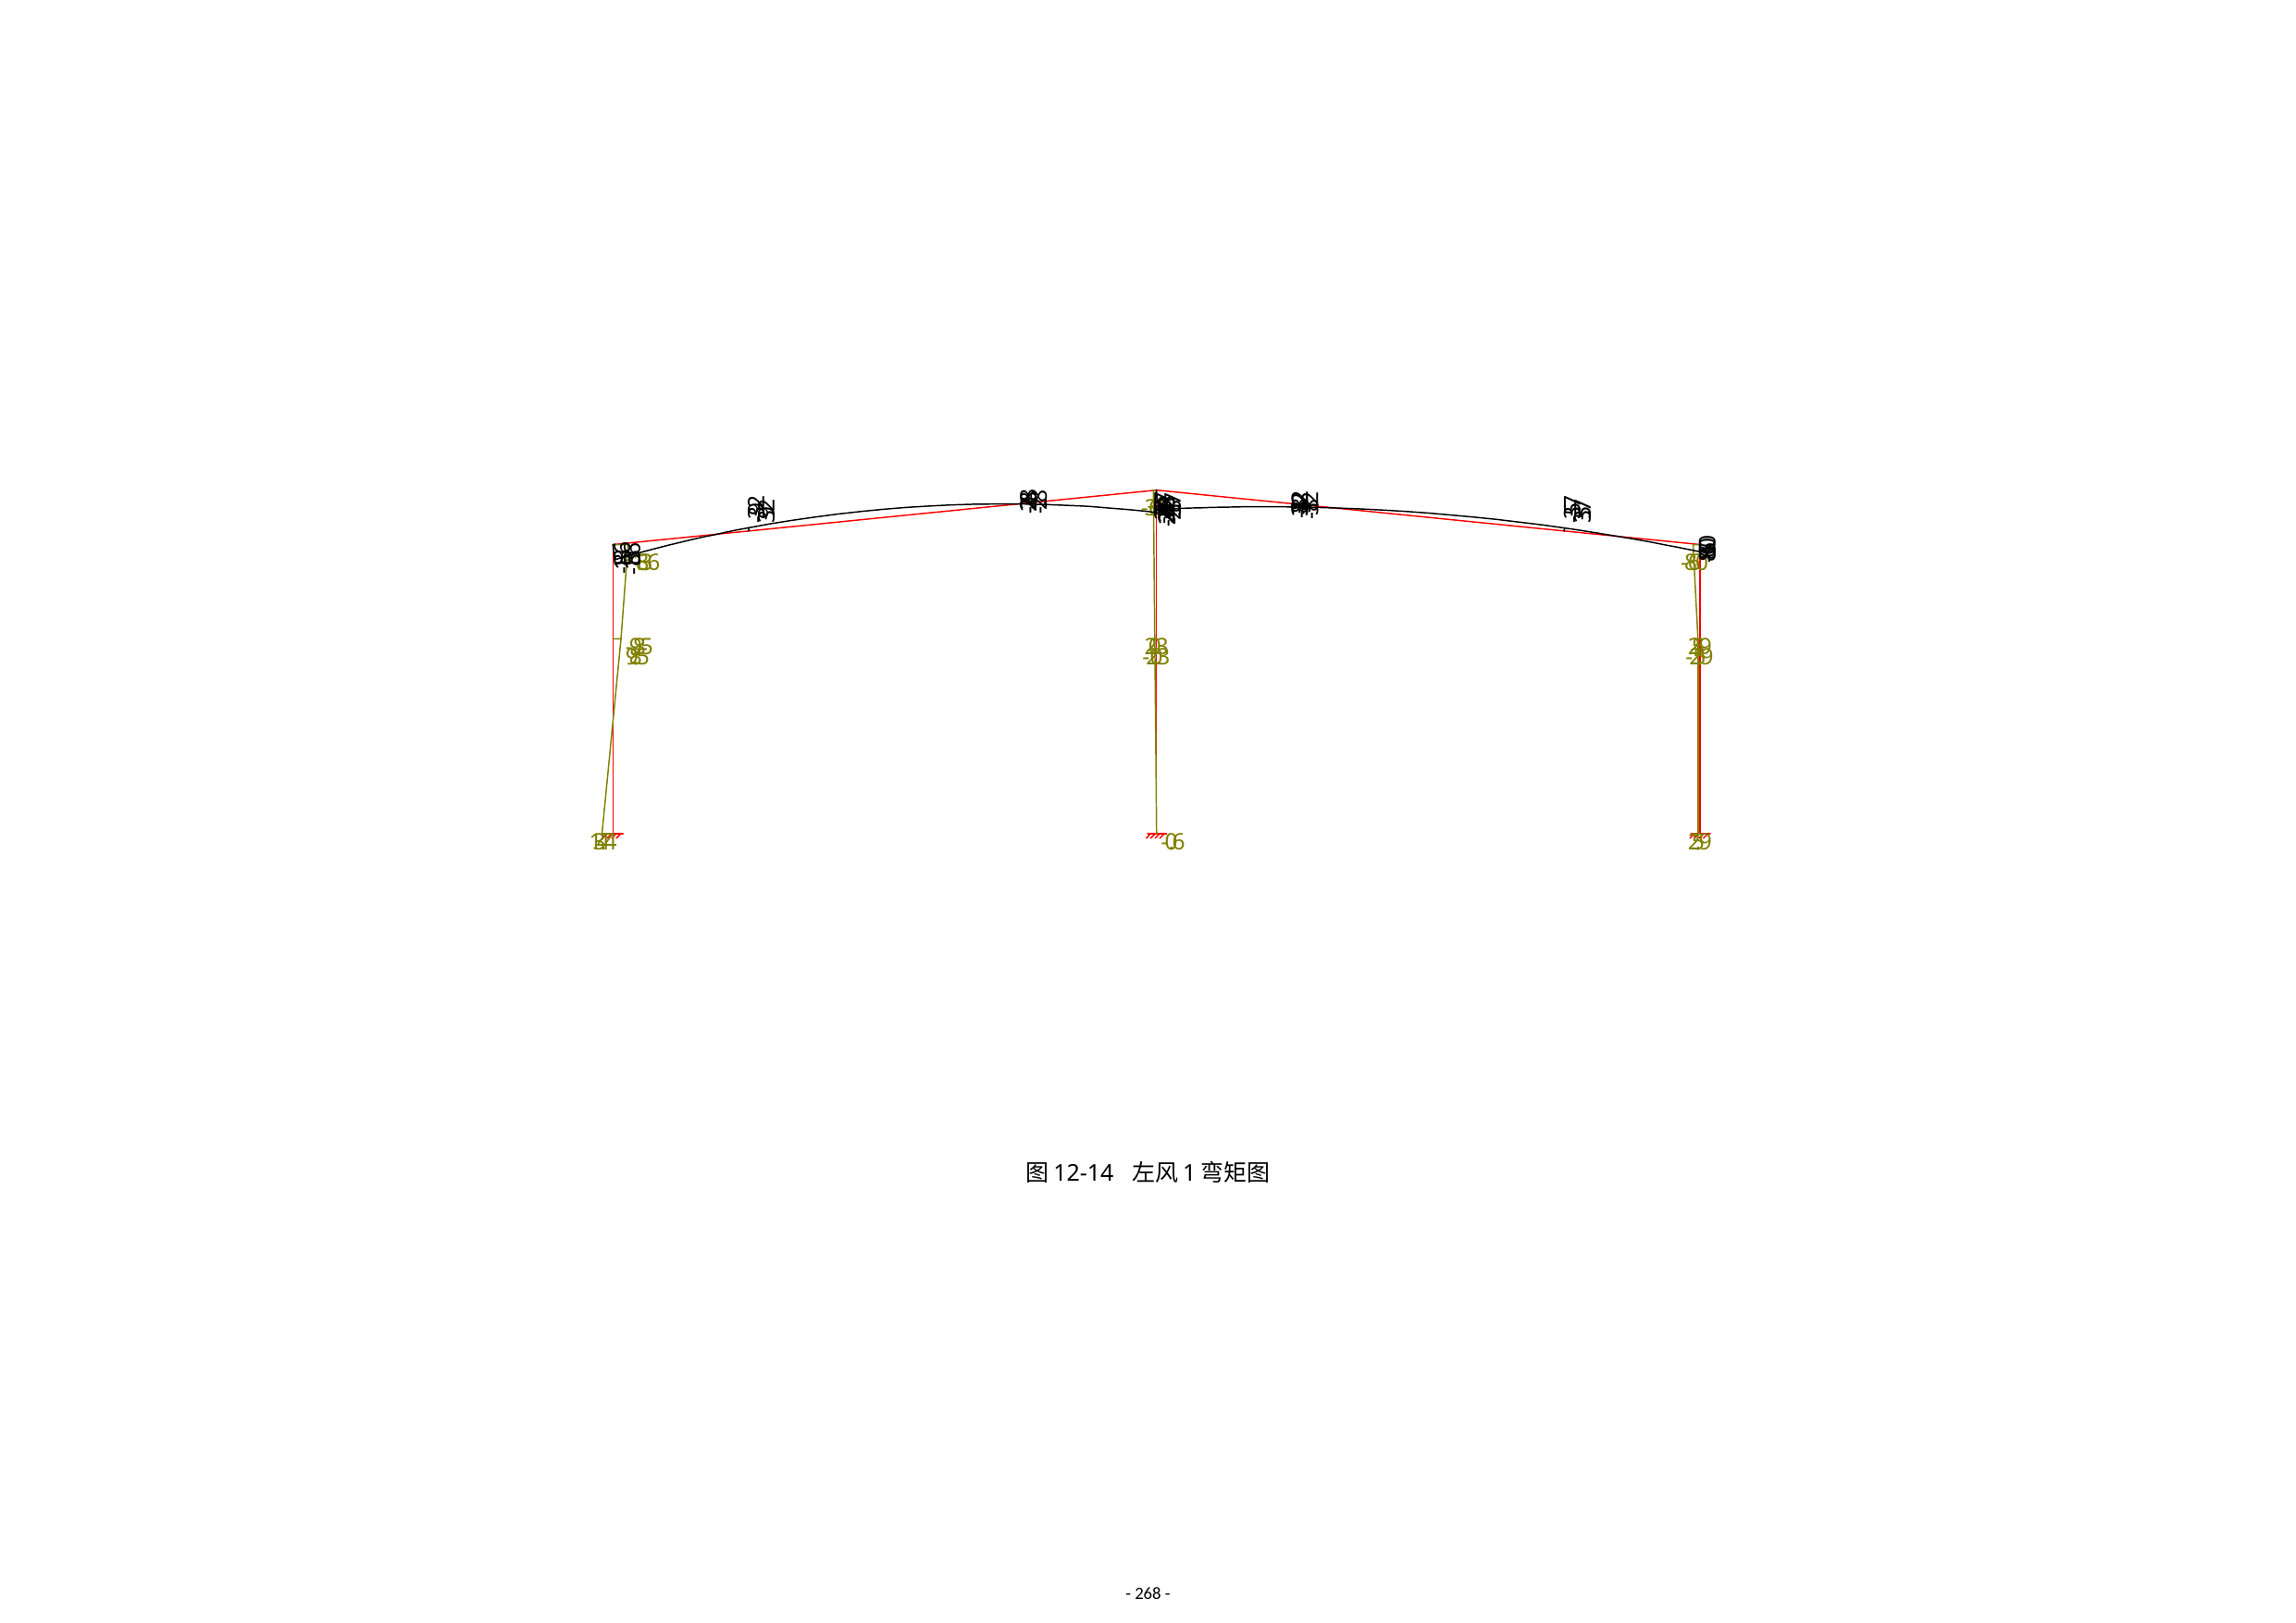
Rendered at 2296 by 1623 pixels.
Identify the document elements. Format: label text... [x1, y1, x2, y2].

text 图12-14 左风1弯矩图 [137, 1149, 2159, 1193]
